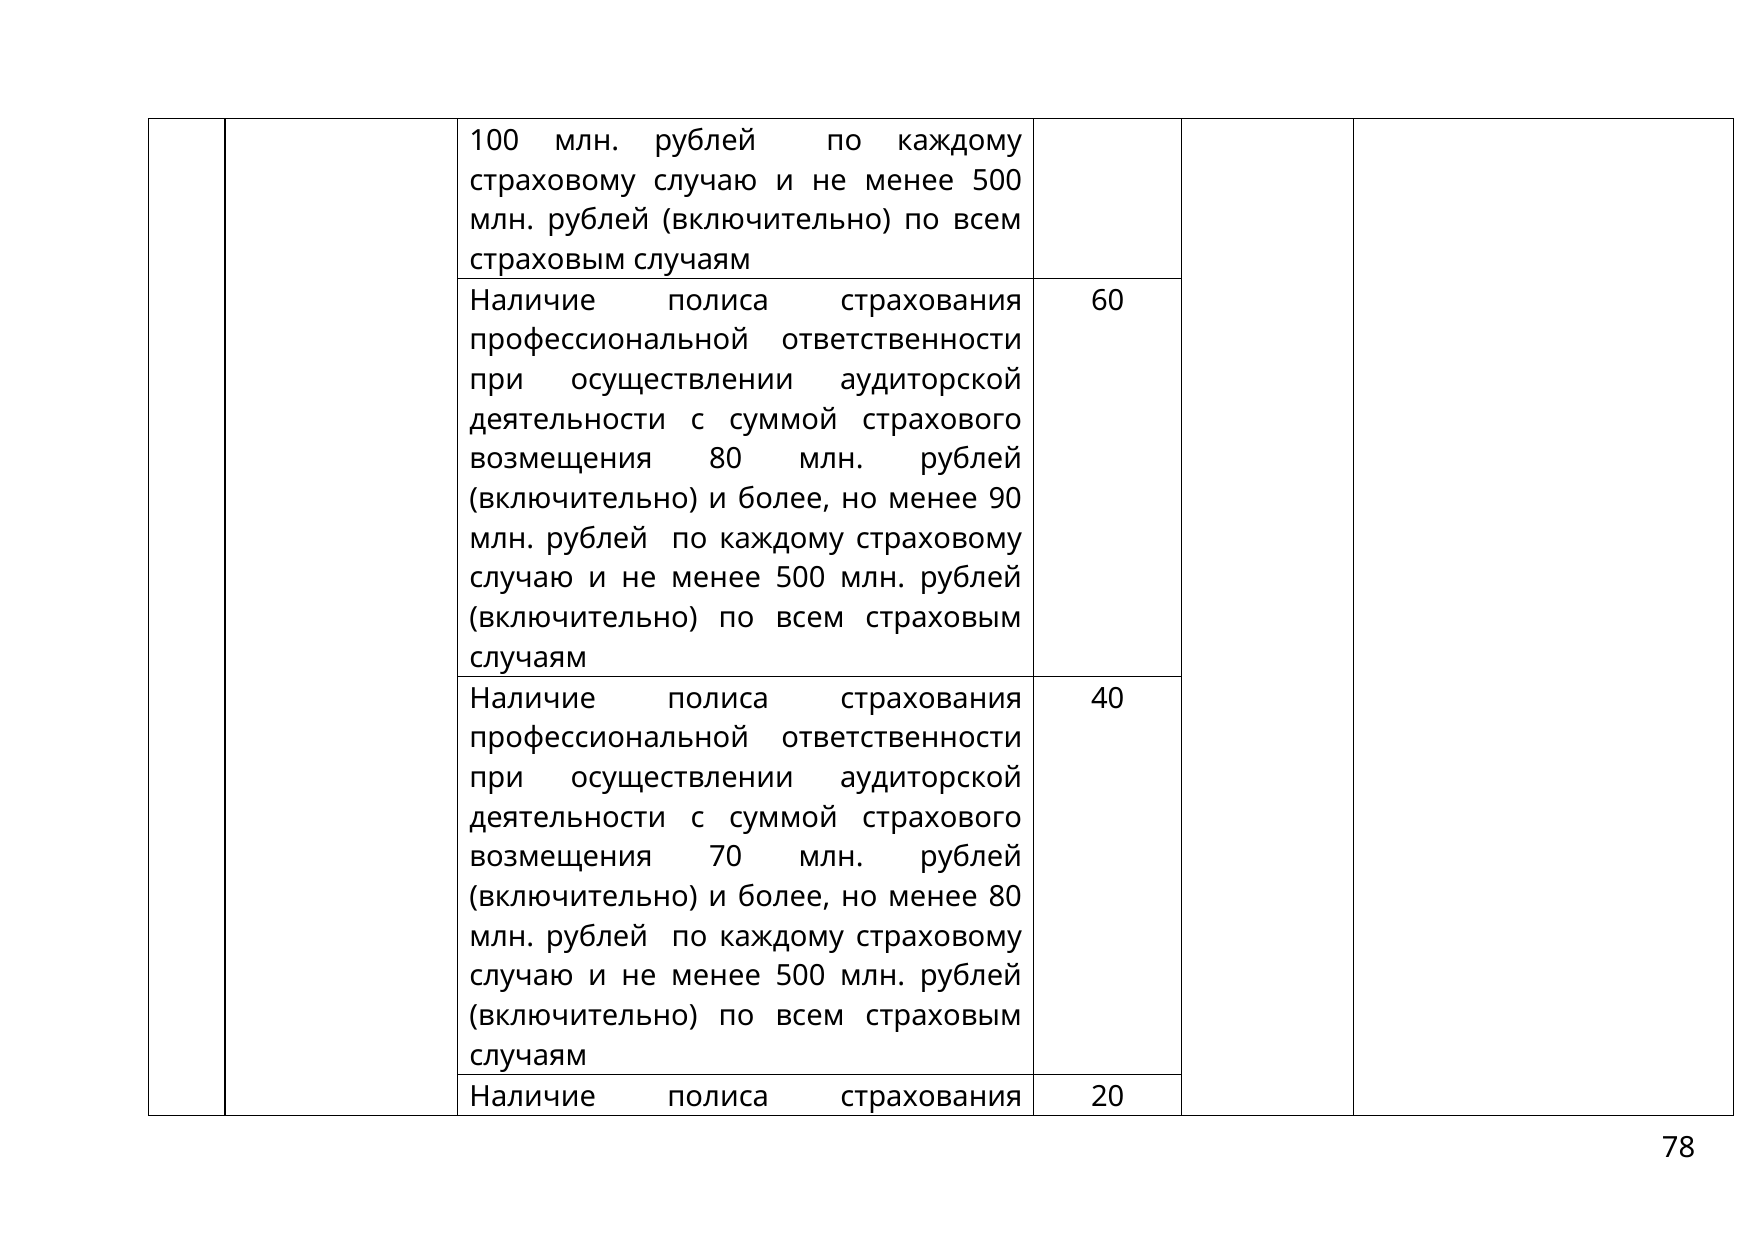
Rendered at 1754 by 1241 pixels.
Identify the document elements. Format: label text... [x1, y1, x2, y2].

table_cell Наличие полиса страхования профессиональной ответственности при осуществлении аудиторской деятельности с суммой страхового возмещения 80 млн. рублей (включительно) и более, но менее 90 млн. рублей по каждому страховому случаю и не менее 500 млн. рублей (включительно) по всем страховым случаям [458, 279, 1033, 676]
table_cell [458, 1075, 1033, 1114]
table_cell 80 [1034, 119, 1181, 278]
table_cell 40 [1034, 677, 1181, 1074]
table_cell 20 [1034, 1075, 1181, 1114]
table_cell 60 [1034, 279, 1181, 676]
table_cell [458, 119, 1033, 278]
table_cell Наличие полиса страхования профессиональной ответственности при осуществлении аудиторской деятельности с суммой страхового возмещения 70 млн. рублей (включительно) и более, но менее 80 млн. рублей по каждому страховому случаю и не менее 500 млн. рублей (включительно) по всем страховым случаям [458, 677, 1033, 1074]
